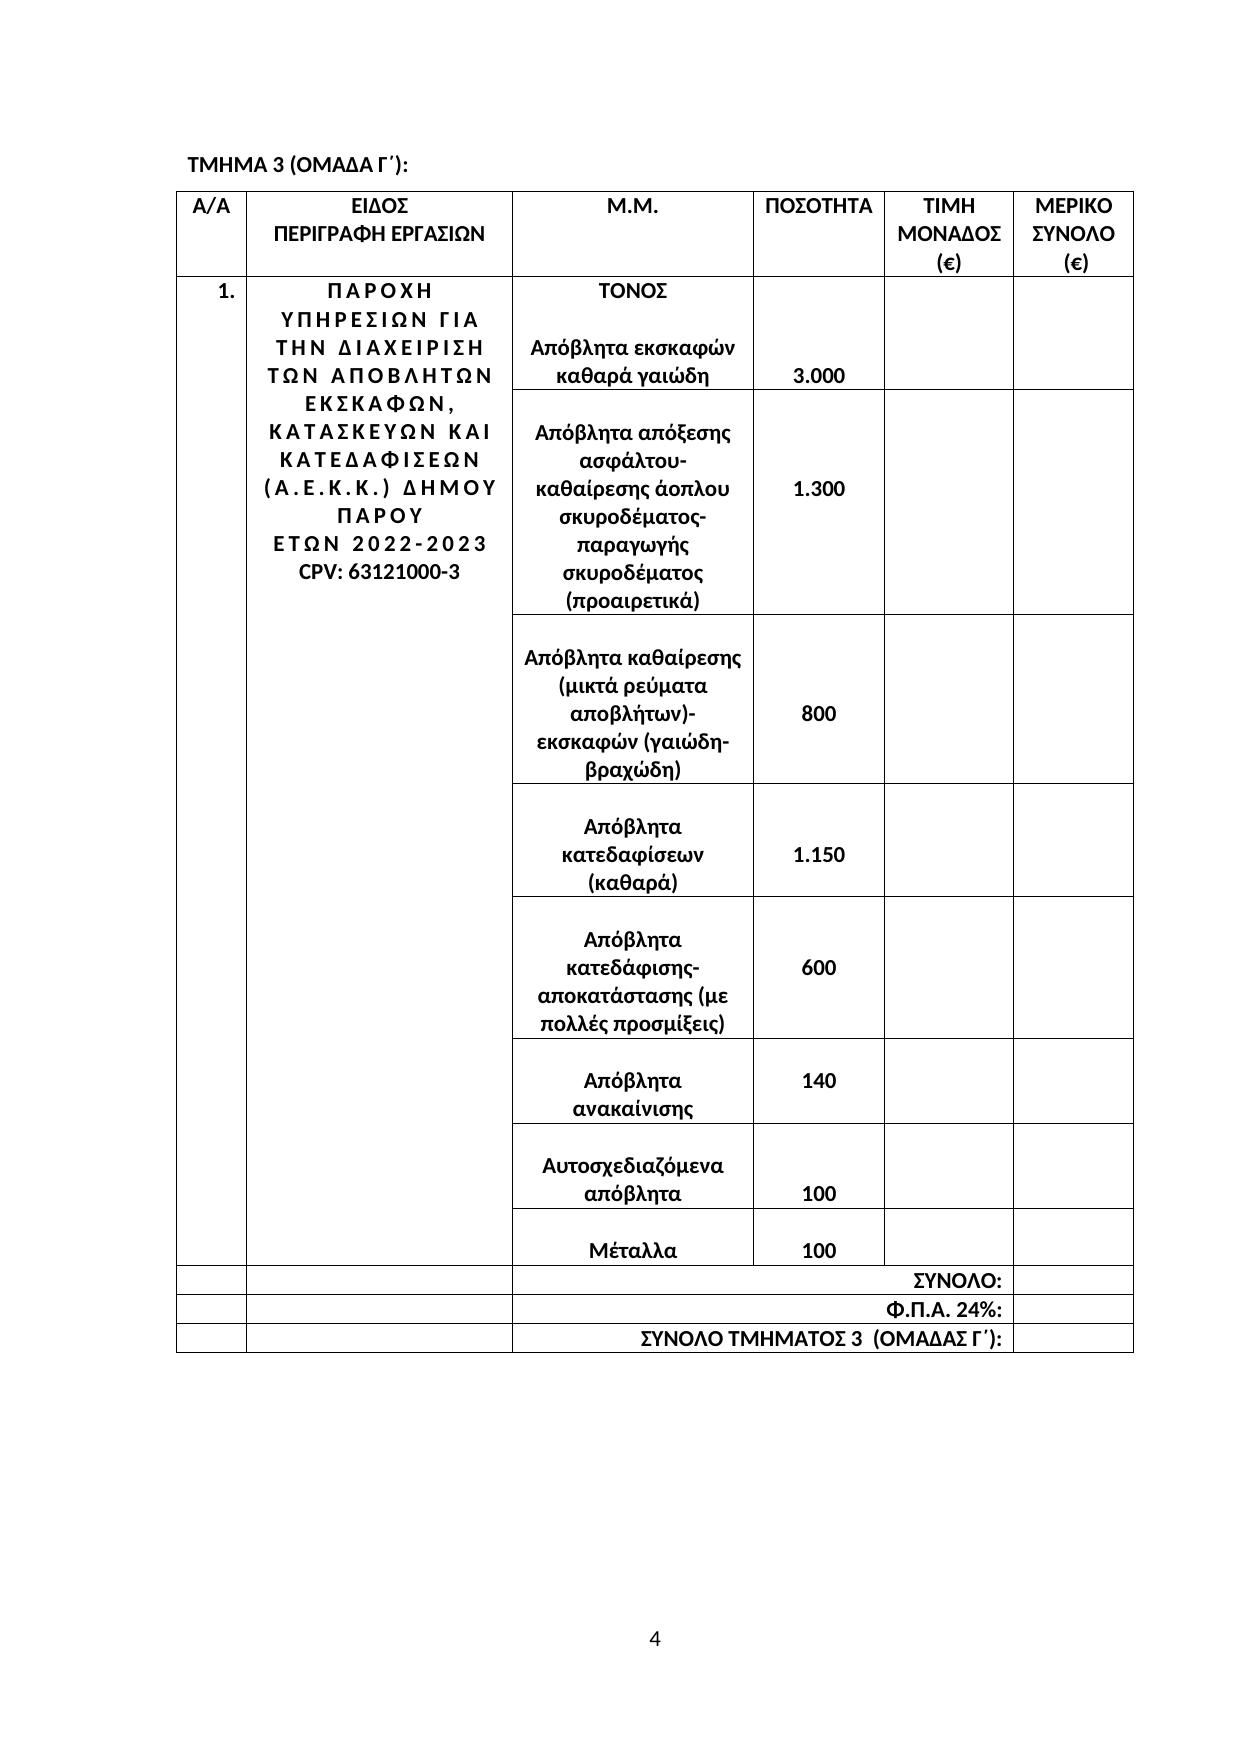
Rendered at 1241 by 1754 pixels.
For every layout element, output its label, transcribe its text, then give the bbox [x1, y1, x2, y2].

table_header ΠΟΣΟΤΗΤΑ [754, 192, 884, 276]
table_cell [885, 1039, 1013, 1122]
table_cell [247, 1266, 512, 1294]
table_header ΕΙΔΟΣ ΠΕΡΙΓΡΑΦΗ ΕΡΓΑΣΙΩΝ [247, 192, 512, 276]
table_cell Αυτοσχεδιαζόμενα απόβλητα [513, 1124, 753, 1208]
text ΤΜΗΜΑ 3 (ΟΜΑΔΑ Γ΄): [187, 150, 1122, 178]
table_cell [177, 1324, 246, 1352]
table_cell 600 [754, 897, 884, 1037]
table_cell [1014, 1209, 1133, 1265]
table_cell [1014, 1039, 1133, 1122]
table_cell [885, 1209, 1013, 1265]
table_cell Απόβλητα κατεδάφισης-αποκατάστασης (με πολλές προσμίξεις) [513, 897, 753, 1037]
table_cell ΣΥΝΟΛΟ: [513, 1266, 1013, 1294]
table_cell [1014, 1324, 1133, 1352]
table_cell [1014, 1266, 1133, 1294]
table_header ΜΕΡΙΚΟ ΣΥΝΟΛΟ (€) [1014, 192, 1133, 276]
table_cell 100 [754, 1209, 884, 1265]
table_cell [885, 784, 1013, 896]
table_cell [1014, 897, 1133, 1037]
table_cell [885, 615, 1013, 783]
table_cell [885, 897, 1013, 1037]
table_cell [1014, 615, 1133, 783]
table_cell [1014, 1124, 1133, 1208]
table_cell 140 [754, 1039, 884, 1122]
table_cell Φ.Π.Α. 24%: [513, 1295, 1013, 1323]
table_cell 3.000 [754, 277, 884, 389]
table_cell [885, 1124, 1013, 1208]
table_header Α/Α [177, 192, 246, 276]
table_cell 1. [177, 277, 246, 1265]
table_cell [1014, 784, 1133, 896]
table_cell 800 [754, 615, 884, 783]
table_cell ΣΥΝΟΛΟ ΤΜΗΜΑΤΟΣ 3 (ΟΜΑΔΑΣ Γ΄): [513, 1324, 1013, 1352]
table_cell ΠΑΡΟΧΗ ΥΠΗΡΕΣΙΩΝ ΓΙΑ ΤΗΝ ΔΙΑΧΕΙΡΙΣΗ ΤΩΝ ΑΠΟΒΛΗΤΩΝ ΕΚΣΚΑΦΩΝ, ΚΑΤΑΣΚΕΥΩΝ ΚΑΙ ΚΑΤΕΔΑΦΙΣΕΩΝ (Α.Ε.Κ.Κ.) ΔΗΜΟΥ ΠΑΡΟΥ ΕΤΩΝ 2022-2023 CPV: 63121000-3 [247, 277, 512, 1265]
table_cell ΤΟΝΟΣ Απόβλητα εκσκαφών καθαρά γαιώδη [513, 277, 753, 389]
table_cell 1.300 [754, 390, 884, 614]
table_cell [177, 1295, 246, 1323]
table_cell [1014, 390, 1133, 614]
table_cell [1014, 277, 1133, 389]
table_cell Μέταλλα [513, 1209, 753, 1265]
table_cell Απόβλητα καθαίρεσης (μικτά ρεύματα αποβλήτων)-εκσκαφών (γαιώδη-βραχώδη) [513, 615, 753, 783]
table_cell 100 [754, 1124, 884, 1208]
table_cell [177, 1266, 246, 1294]
table_cell [885, 390, 1013, 614]
table_cell Απόβλητα απόξεσης ασφάλτου-καθαίρεσης άοπλου σκυροδέματος-παραγωγής σκυροδέματος (προαιρετικά) [513, 390, 753, 614]
table_cell [1014, 1295, 1133, 1323]
table_cell 1.150 [754, 784, 884, 896]
table_header ΤΙΜΗ ΜΟΝΑΔΟΣ (€) [885, 192, 1013, 276]
table_cell [247, 1324, 512, 1352]
table_cell Απόβλητα ανακαίνισης [513, 1039, 753, 1122]
table_cell Απόβλητα κατεδαφίσεων (καθαρά) [513, 784, 753, 896]
table_cell [885, 277, 1013, 389]
table_cell [247, 1295, 512, 1323]
table_header Μ.Μ. [513, 192, 753, 276]
